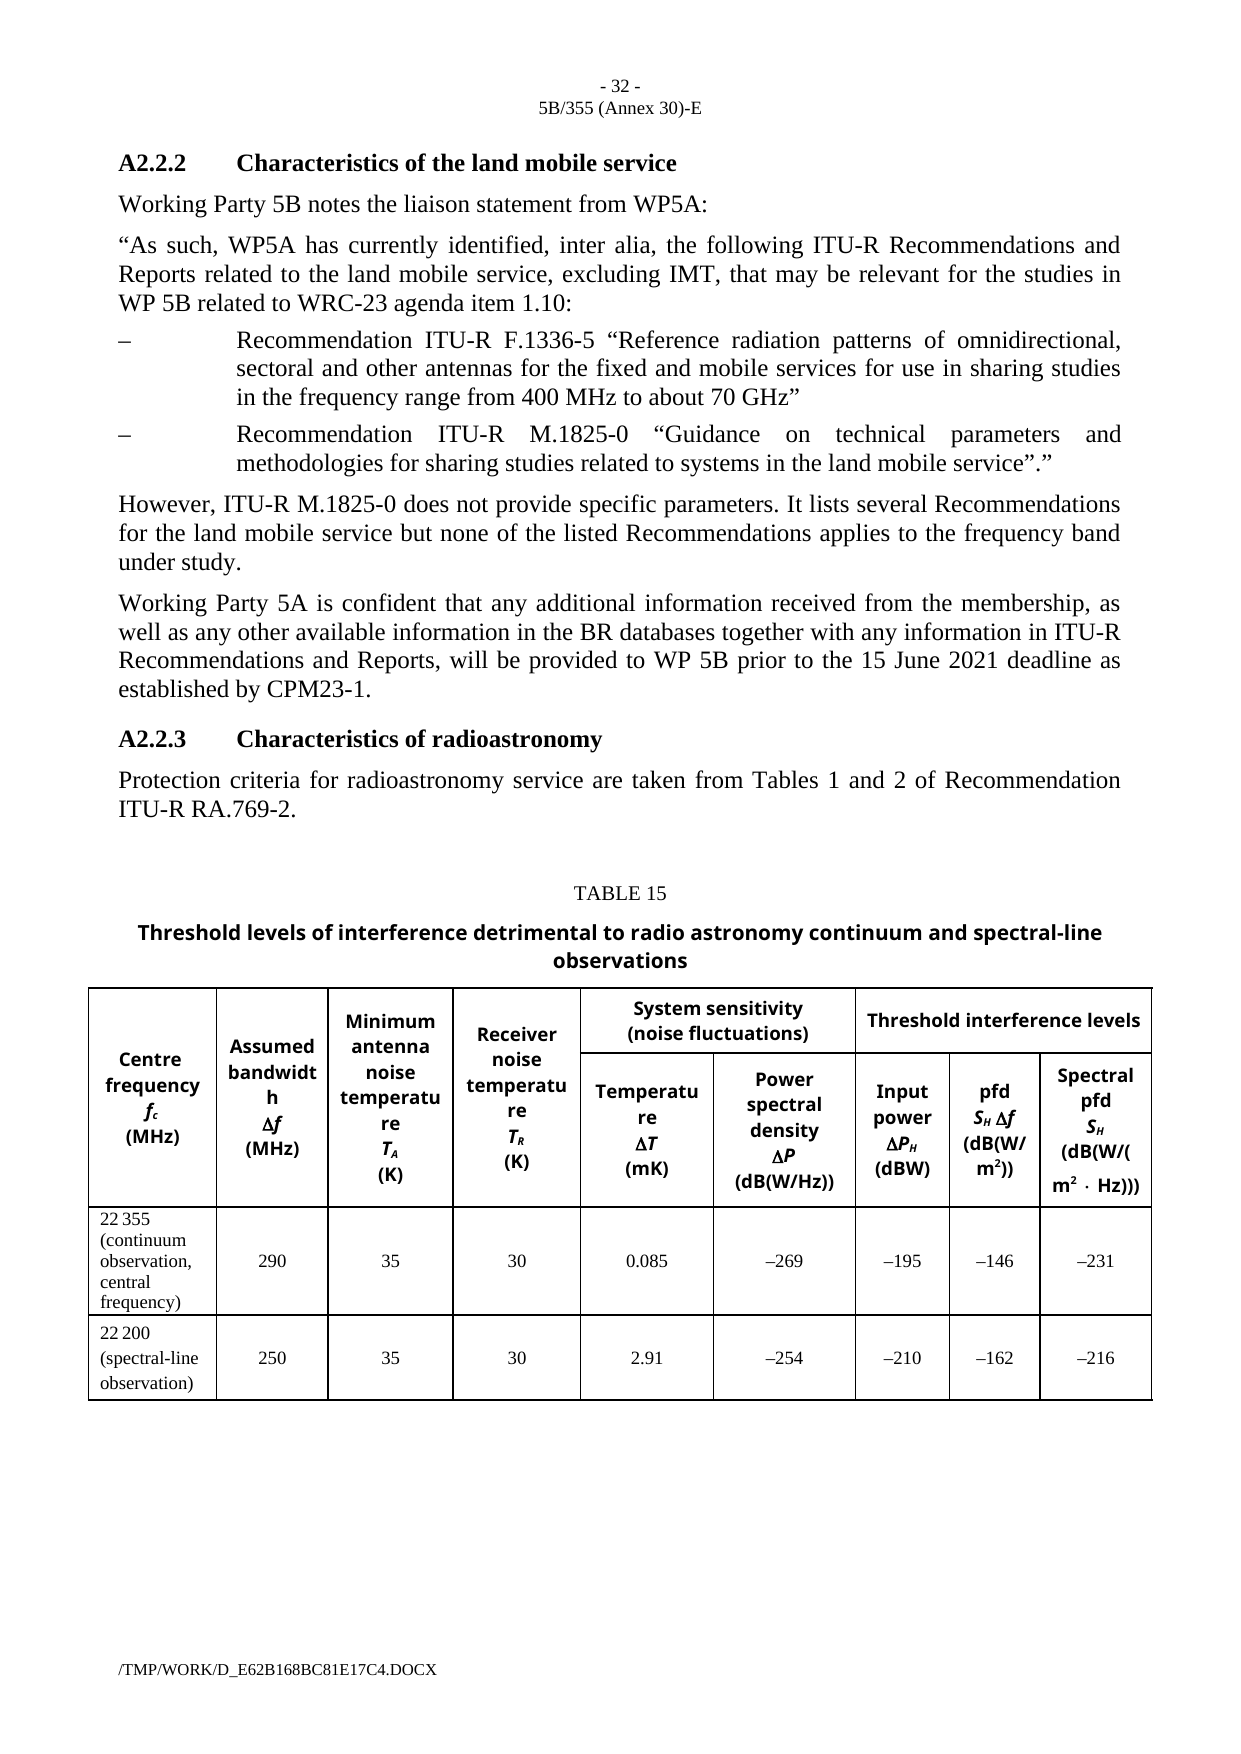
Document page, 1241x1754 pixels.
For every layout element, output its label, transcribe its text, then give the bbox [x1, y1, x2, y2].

text However, ITU-R M.1825-0 does not provide specific parameters. It lists several Recommendations for the land mobile service but none of the listed Recommendations applies to the frequency band under study. [118, 489, 1122, 576]
table_cell –216 [1041, 1316, 1151, 1399]
table_cell –210 [856, 1316, 949, 1399]
table_cell –231 [1041, 1208, 1151, 1314]
table_cell –254 [714, 1316, 855, 1399]
text “As such, WP5A has currently identified, inter alia, the following ITU-R Recommendations and Reports related to the land mobile service, excluding IMT, that may be relevant for the studies in WP 5B related to WRC-23 agenda item 1.10: [118, 230, 1122, 316]
table_cell –146 [950, 1208, 1039, 1314]
table_header Threshold interference levels [856, 989, 1151, 1052]
text TABLE 15 [118, 881, 1122, 905]
table_header Receiver noise temperature TR (K) [454, 989, 580, 1206]
table_cell 30 [454, 1316, 580, 1399]
subtitle A2.2.2 Characteristics of the land mobile service [118, 148, 1122, 176]
table_header Minimum antenna noise temperature TA (K) [329, 989, 452, 1206]
table_cell pfd SH f (dB(W/m2)) [950, 1054, 1039, 1206]
table_header Assumed bandwidth f (MHz) [217, 989, 327, 1206]
table_cell Temperature T (mK) [581, 1054, 713, 1206]
table_header System sensitivity (noise fluctuations) [581, 989, 855, 1052]
subtitle A2.2.3 Characteristics of radioastronomy [118, 724, 1122, 753]
table_cell 35 [329, 1316, 452, 1399]
text – Recommendation ITU-R M.1825-0 “Guidance on technical parameters and methodologies for sharing studies related to systems in the land mobile service”.” [118, 419, 1122, 477]
table_cell 290 [217, 1208, 327, 1314]
table_cell 35 [329, 1208, 452, 1314]
text Working Party 5A is confident that any additional information received from the membership, as well as any other available information in the BR databases together with any information in ITU-R Recommendations and Reports, will be provided to WP 5B prior to the 15 June 2021 deadline as established by CPM23-1. [118, 588, 1122, 703]
table_cell 30 [454, 1208, 580, 1314]
table_cell Spectral pfd SH (dB(W/(m2 Hz))) [1041, 1054, 1151, 1206]
title Threshold levels of interference detrimental to radio astronomy continuum and spectral-line observations [118, 918, 1122, 974]
text – Recommendation ITU-R F.1336-5 “Reference radiation patterns of omnidirectional, sectoral and other antennas for the fixed and mobile services for use in sharing studies in the frequency range from 400 MHz to about 70 GHz” [118, 325, 1122, 411]
table_cell Power spectral density P (dB(W/Hz)) [714, 1054, 855, 1206]
table_cell –195 [856, 1208, 949, 1314]
table_cell –162 [950, 1316, 1039, 1399]
table_cell –269 [714, 1208, 855, 1314]
table_cell 0.085 [581, 1208, 713, 1314]
table_cell Input power PH (dBW) [856, 1054, 949, 1206]
text Protection criteria for radioastronomy service are taken from Tables 1 and 2 of Recommendation ITU-R RA.769-2. [118, 765, 1122, 823]
table_cell 250 [217, 1316, 327, 1399]
table_cell 22 200 (spectral-line observation) [89, 1316, 216, 1399]
text Working Party 5B notes the liaison statement from WP5A: [118, 189, 1122, 218]
table_cell 22 355 (continuum observation, central frequency) [89, 1208, 216, 1314]
table_cell 2.91 [581, 1316, 713, 1399]
table_header Centre frequency fc (MHz) [89, 989, 216, 1206]
